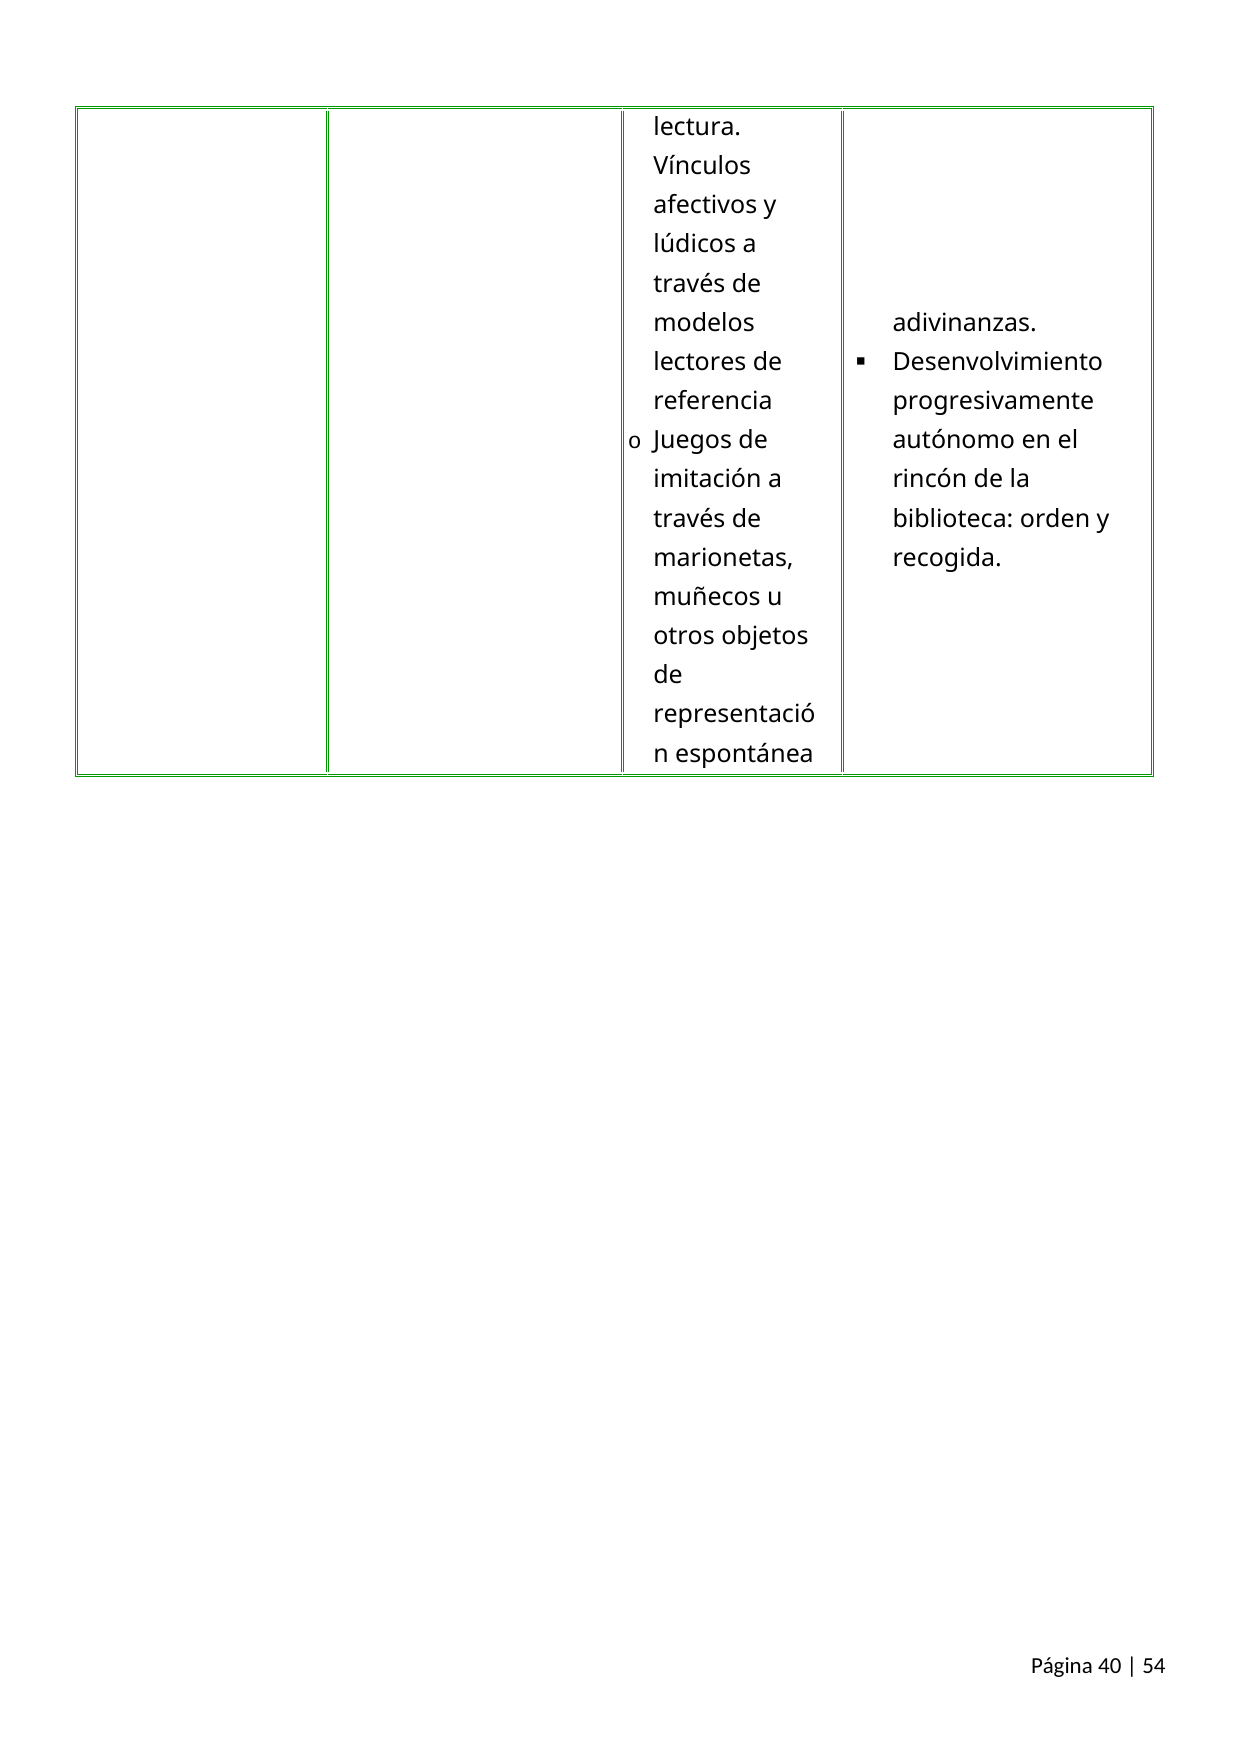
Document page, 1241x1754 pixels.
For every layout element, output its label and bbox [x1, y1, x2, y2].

table_cell [843, 109, 1151, 774]
table_cell [623, 107, 843, 774]
table_cell [327, 109, 622, 774]
